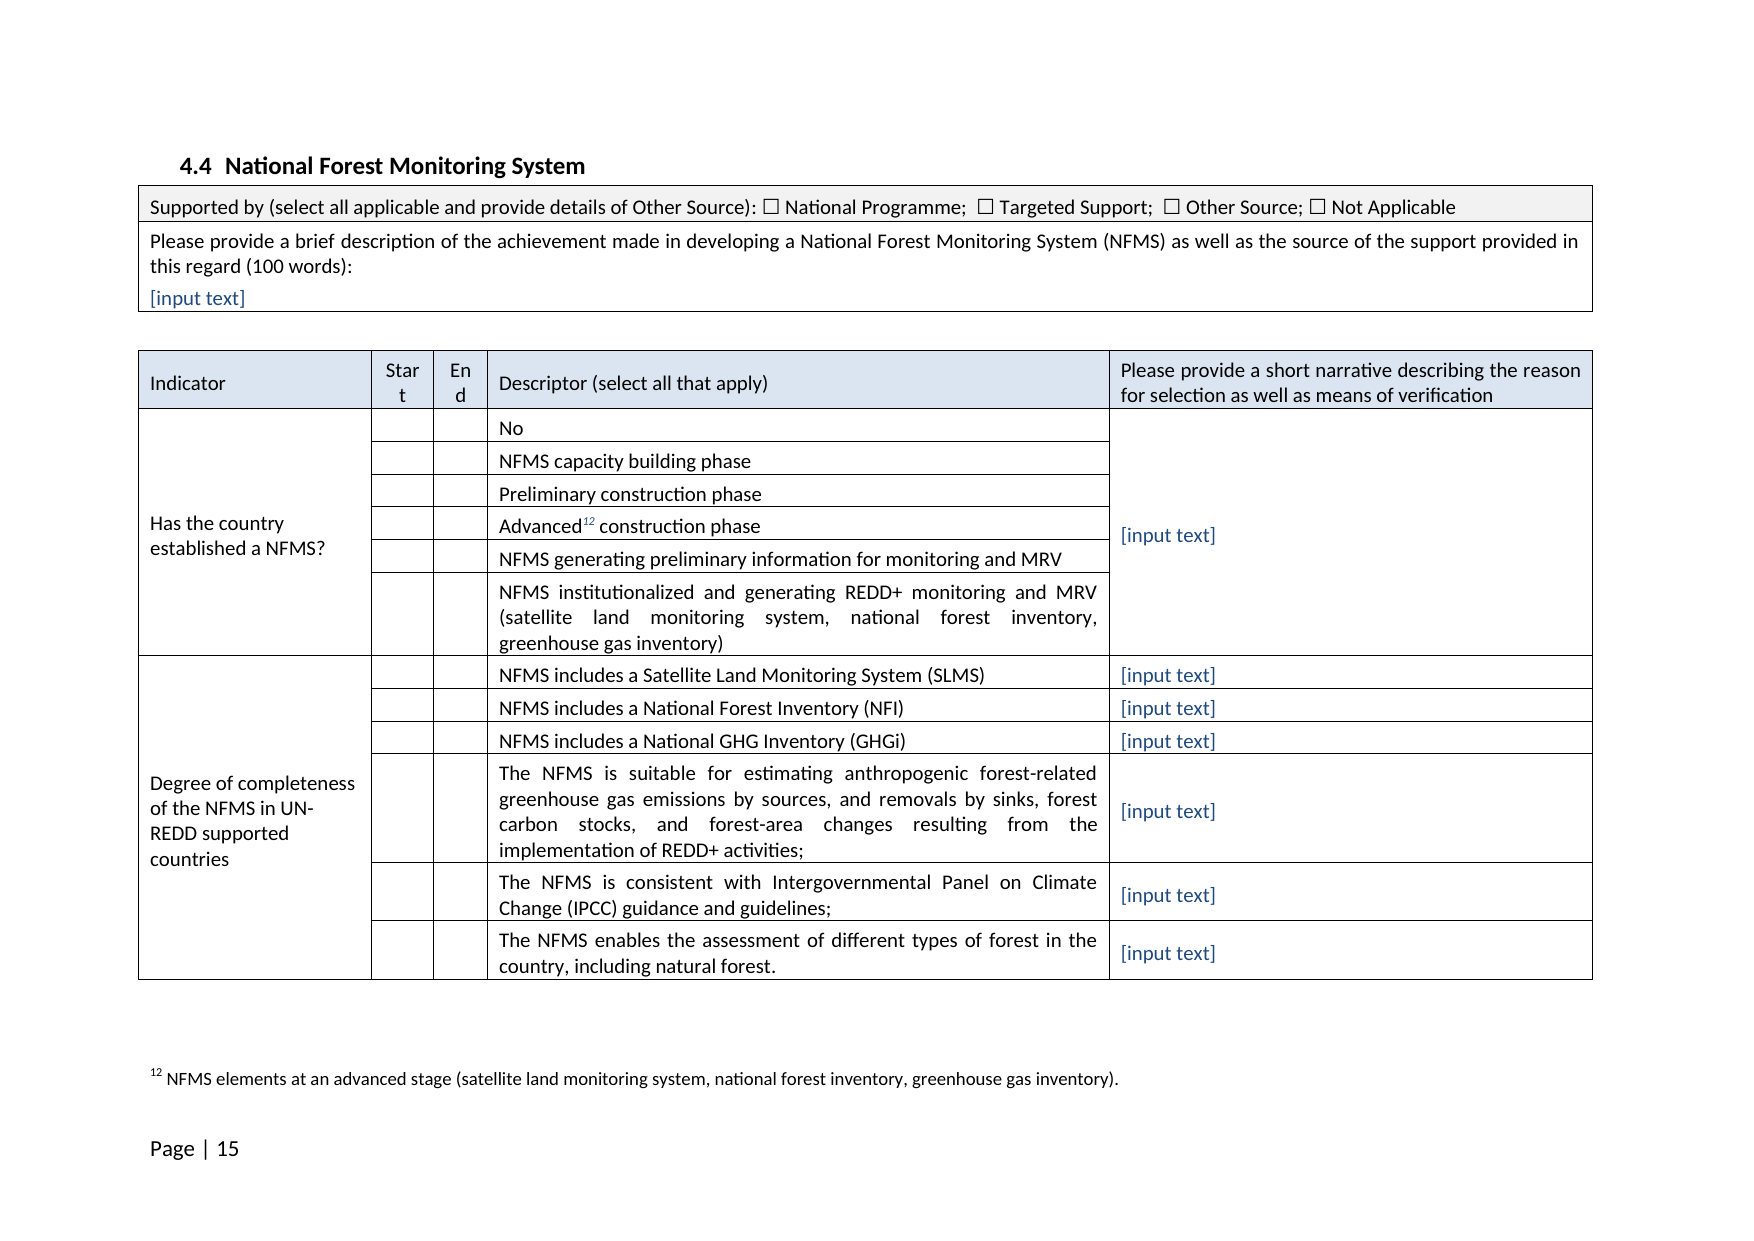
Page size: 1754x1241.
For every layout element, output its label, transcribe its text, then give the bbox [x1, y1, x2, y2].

table_cell Degree of completeness of the NFMS in UN-REDD supported countries [139, 656, 371, 978]
table_cell The NFMS enables the assessment of different types of forest in the country, including natural forest. [488, 921, 1109, 978]
table_cell NFMS includes a Satellite Land Monitoring System (SLMS) [488, 656, 1109, 688]
table_cell [434, 722, 487, 753]
table_cell [372, 540, 433, 572]
table_header Start [372, 351, 433, 408]
table_cell [input text] [1110, 656, 1592, 688]
table_cell NFMS capacity building phase [488, 442, 1109, 473]
table_cell Has the country established a NFMS? [139, 409, 371, 655]
table_cell [input text] [1110, 921, 1592, 978]
table_cell [372, 507, 433, 539]
table_cell [372, 921, 433, 978]
table_cell [372, 442, 433, 473]
subtitle National Forest Monitoring System [179, 150, 1604, 181]
table_cell [434, 540, 487, 572]
table_cell NFMS includes a National GHG Inventory (GHGi) [488, 722, 1109, 753]
table_cell [372, 656, 433, 688]
table_cell [434, 442, 487, 473]
table_cell [434, 863, 487, 920]
table_cell [434, 573, 487, 655]
table_cell The NFMS is suitable for estimating anthropogenic forest-related greenhouse gas emissions by sources, and removals by sinks, forest carbon stocks, and forest-area changes resulting from the implementation of REDD+ activities; [488, 754, 1109, 862]
table_cell [input text] [1110, 689, 1592, 721]
table_cell [434, 921, 487, 978]
table_cell [434, 689, 487, 721]
table_cell [372, 475, 433, 506]
table_cell NFMS institutionalized and generating REDD+ monitoring and MRV (satellite land monitoring system, national forest inventory, greenhouse gas inventory) [488, 573, 1109, 655]
table_cell [434, 507, 487, 539]
table_cell [434, 475, 487, 506]
table_cell [input text] [1110, 754, 1592, 862]
table_cell [372, 409, 433, 441]
table_header Descriptor (select all that apply) [488, 351, 1109, 408]
table_cell NFMS includes a National Forest Inventory (NFI) [488, 689, 1109, 721]
table_cell [434, 656, 487, 688]
table_cell [372, 722, 433, 753]
table_cell Preliminary construction phase [488, 475, 1109, 506]
table_cell [372, 863, 433, 920]
table_cell Advanced construction phase [488, 507, 1109, 539]
table_header Please provide a short narrative describing the reason for selection as well as means of verification [1110, 351, 1592, 408]
table_cell [372, 689, 433, 721]
table_cell The NFMS is consistent with Intergovernmental Panel on Climate Change (IPCC) guidance and guidelines; [488, 863, 1109, 920]
table_cell [372, 573, 433, 655]
table_cell [434, 754, 487, 862]
table_cell NFMS generating preliminary information for monitoring and MRV [488, 540, 1109, 572]
table_cell [input text] [1110, 863, 1592, 920]
table_cell No [488, 409, 1109, 441]
table_cell [372, 754, 433, 862]
table_cell [input text] [1110, 722, 1592, 753]
table_cell [434, 409, 487, 441]
table_cell [input text] [1110, 409, 1592, 655]
table_header Supported by (select all applicable and provide details of Other Source): National Programme; Targeted Support; Other Source; Not Applicable [139, 186, 1592, 221]
table_cell Please provide a brief description of the achievement made in developing a National Forest Monitoring System (NFMS) as well as the source of the support provided in this regard (100 words): [input text] [139, 222, 1592, 311]
table_header Indicator [139, 351, 371, 408]
table_header End [434, 351, 487, 408]
